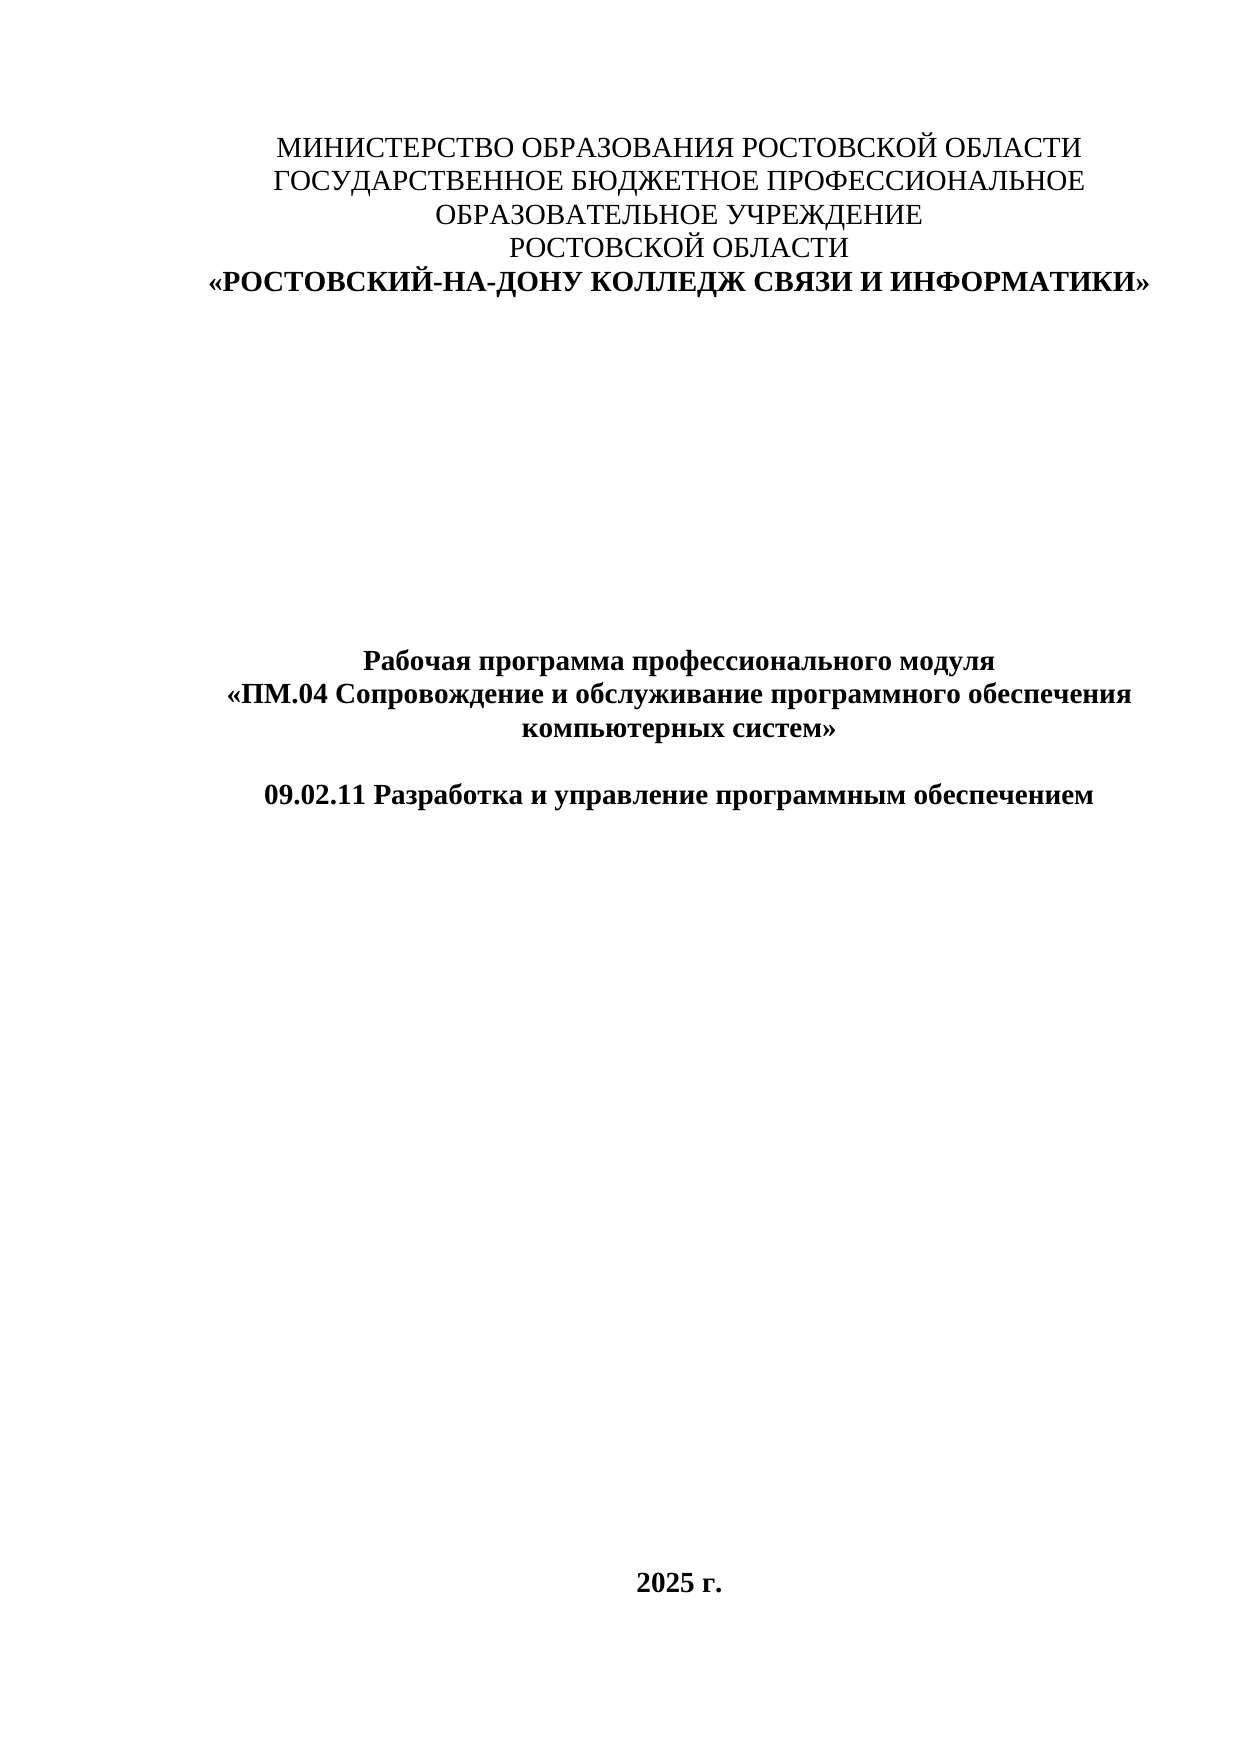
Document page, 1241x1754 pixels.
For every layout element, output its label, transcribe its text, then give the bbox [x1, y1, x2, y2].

text «РОСТОВСКИЙ-НА-ДОНУ КОЛЛЕДЖ СВЯЗИ И ИНФОРМАТИКИ» [177, 264, 1181, 298]
text 2025 г. [177, 1565, 1181, 1598]
text МИНИСТЕРСТВО ОБРАЗОВАНИЯ РОСТОВСКОЙ ОБЛАСТИ [177, 130, 1181, 163]
text ГОСУДАРСТВЕННОЕ БЮДЖЕТНОЕ ПРОФЕССИОНАЛЬНОЕ ОБРАЗОВАТЕЛЬНОЕ УЧРЕЖДЕНИЕ [177, 163, 1181, 231]
text Рабочая программа профессионального модуля [177, 643, 1181, 676]
text 09.02.11 Разработка и управление программным обеспечением [177, 777, 1181, 810]
text «ПМ.04 Сопровождение и обслуживание программного обеспечения компьютерных систем» [177, 676, 1181, 743]
text РОСТОВСКОЙ ОБЛАСТИ [177, 231, 1181, 264]
